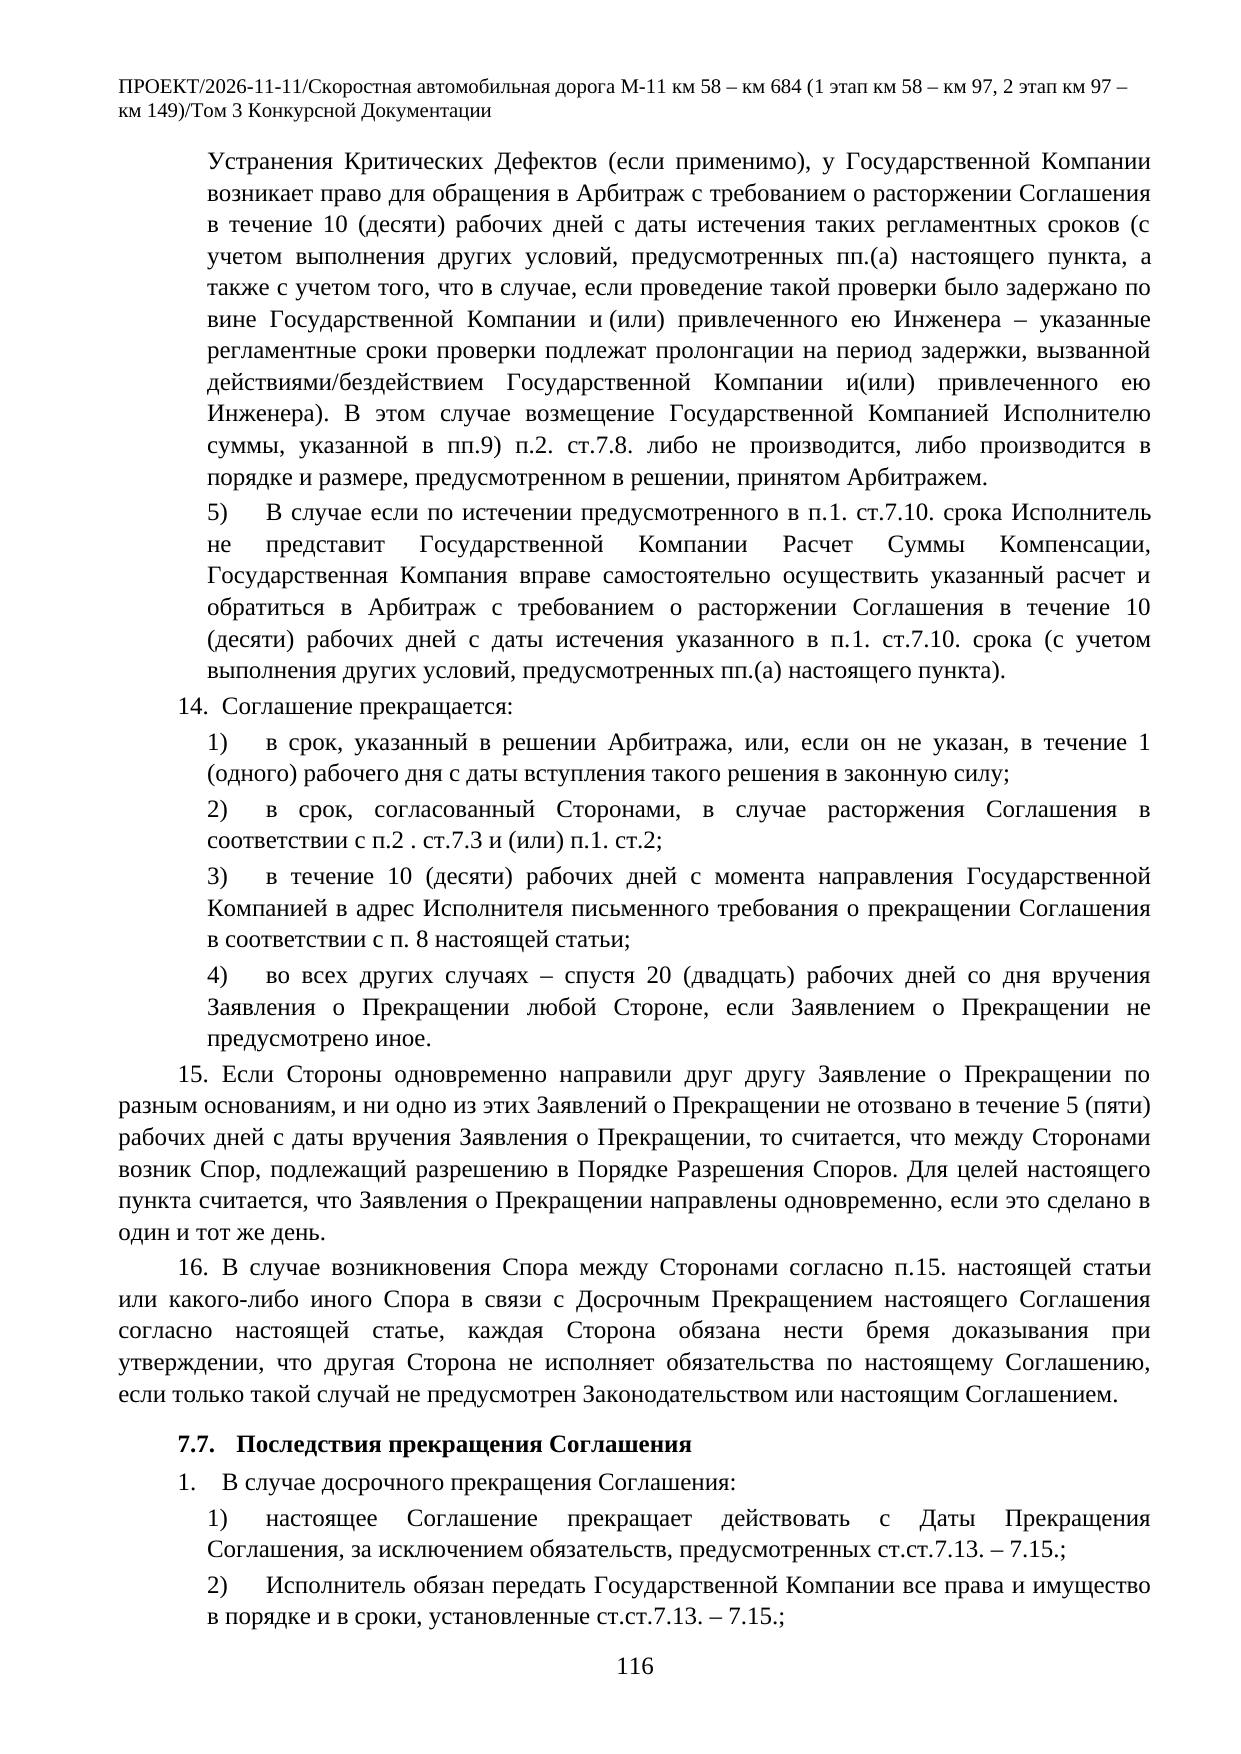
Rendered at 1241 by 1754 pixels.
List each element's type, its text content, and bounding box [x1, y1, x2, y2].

subtitle в срок, согласованный Сторонами, в случае расторжения Соглашения в соответствии с п.2 . ст.7.3 и (или) п.1. ст.2; [207, 794, 1152, 854]
subtitle В случае досрочного прекращения Соглашения: [118, 1467, 1152, 1496]
subtitle Если Стороны одновременно направили друг другу Заявление о Прекращении по разным основаниям, и ни одно из этих Заявлений о Прекращении не отозвано в течение 5 (пяти) рабочих дней с даты вручения Заявления о Прекращении, то считается, что между Сторонами возник Спор, подлежащий разрешению в Порядке Разрешения Споров. Для целей настоящего пункта считается, что Заявления о Прекращении направлены одновременно, если это сделано в один и тот же день. [118, 1059, 1152, 1246]
subtitle в срок, указанный в решении Арбитража, или, если он не указан, в течение 1 (одного) рабочего дня с даты вступления такого решения в законную силу; [207, 727, 1152, 787]
subtitle в течение 10 (десяти) рабочих дней с момента направления Государственной Компанией в адрес Исполнителя письменного требования о прекращении Соглашения в соответствии с п. 8 настоящей статьи; [207, 861, 1152, 953]
subtitle во всех других случаях – спустя 20 (двадцать) рабочих дней со дня вручения Заявления о Прекращении любой Стороне, если Заявлением о Прекращении не предусмотрено иное. [207, 960, 1152, 1052]
subtitle Последствия прекращения Соглашения [118, 1429, 1152, 1458]
subtitle В случае возникновения Спора между Сторонами согласно п.15. настоящей статьи или какого-либо иного Спора в связи с Досрочным Прекращением настоящего Соглашения согласно настоящей статье, каждая Сторона обязана нести бремя доказывания при утверждении, что другая Сторона не исполняет обязательства по настоящему Соглашению, если только такой случай не предусмотрен Законодательством или настоящим Соглашением. [118, 1252, 1152, 1407]
subtitle настоящее Соглашение прекращает действовать с Даты Прекращения Соглашения, за исключением обязательств, предусмотренных ст.ст.7.13. – 7.15.; [207, 1503, 1152, 1563]
subtitle Соглашение прекращается: [118, 691, 1152, 720]
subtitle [207, 146, 1152, 490]
subtitle В случае если по истечении предусмотренного в п.1. ст.7.10. срока Исполнитель не представит Государственной Компании Расчет Суммы Компенсации, Государственная Компания вправе самостоятельно осуществить указанный расчет и обратиться в Арбитраж с требованием о расторжении Соглашения в течение 10 (десяти) рабочих дней с даты истечения указанного в п.1. ст.7.10. срока (с учетом выполнения других условий, предусмотренных пп.(a) настоящего пункта). [207, 497, 1152, 684]
subtitle Исполнитель обязан передать Государственной Компании все права и имущество в порядке и в сроки, установленные ст.ст.7.13. – 7.15.; [207, 1570, 1152, 1630]
